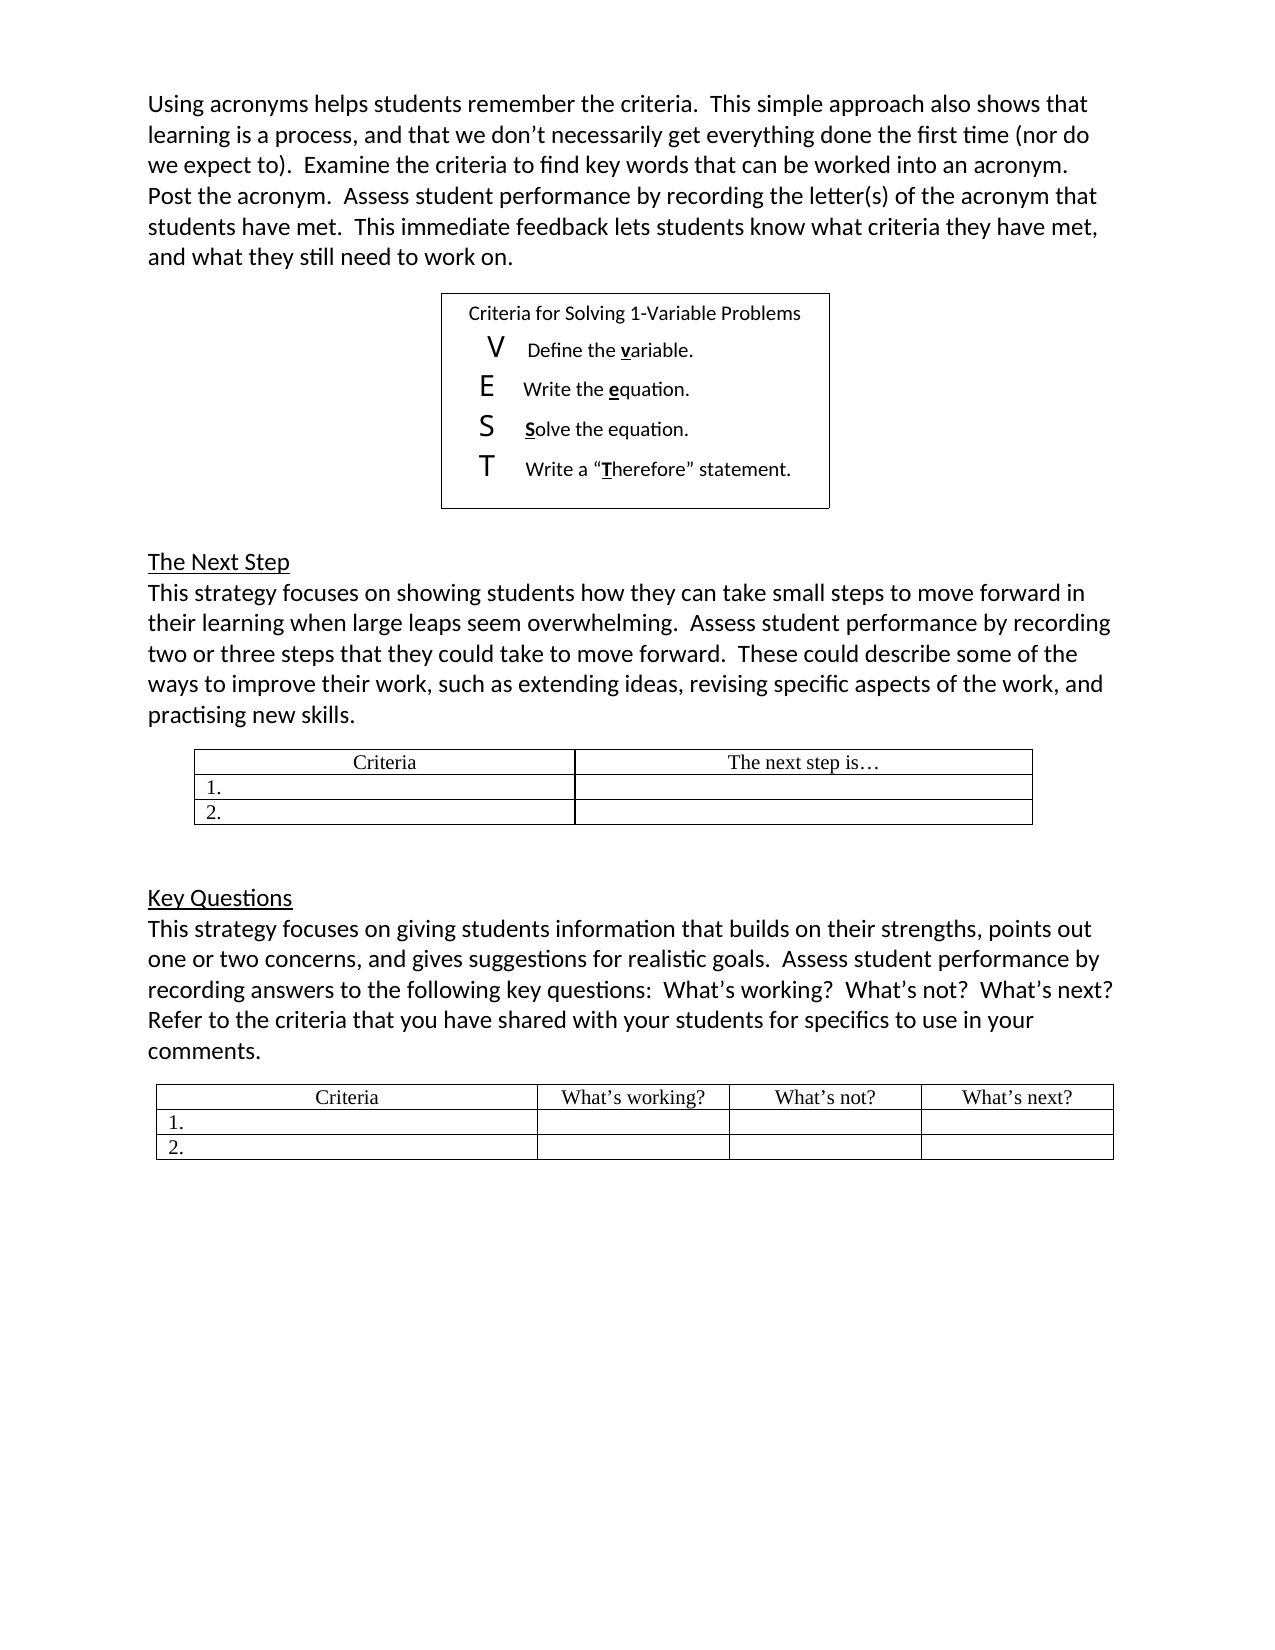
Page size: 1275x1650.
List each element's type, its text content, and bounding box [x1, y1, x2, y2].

text This strategy focuses on giving students information that builds on their strengths, points out one or two concerns, and gives suggestions for realistic goals. Assess student performance by recording answers to the following key questions: What’s working? What’s not? What’s next? Refer to the criteria that you have shared with your students for specifics to use in your comments. [148, 913, 1122, 1065]
text Using acronyms helps students remember the criteria. This simple approach also shows that learning is a process, and that we don’t necessarily get everything done the first time (nor do we expect to). Examine the criteria to find key words that can be worked into an acronym. Post the acronym. Assess student performance by recording the letter(s) of the acronym that students have met. This immediate feedback lets students know what criteria they have met, and what they still need to work on. [148, 89, 1122, 272]
text Key Questions [148, 882, 1122, 913]
text The Next Step [148, 546, 1122, 577]
text This strategy focuses on showing students how they can take small steps to move forward in their learning when large leaps seem overwhelming. Assess student performance by recording two or three steps that they could take to move forward. These could describe some of the ways to improve their work, such as extending ideas, revising specific aspects of the work, and practising new skills. [148, 577, 1122, 729]
